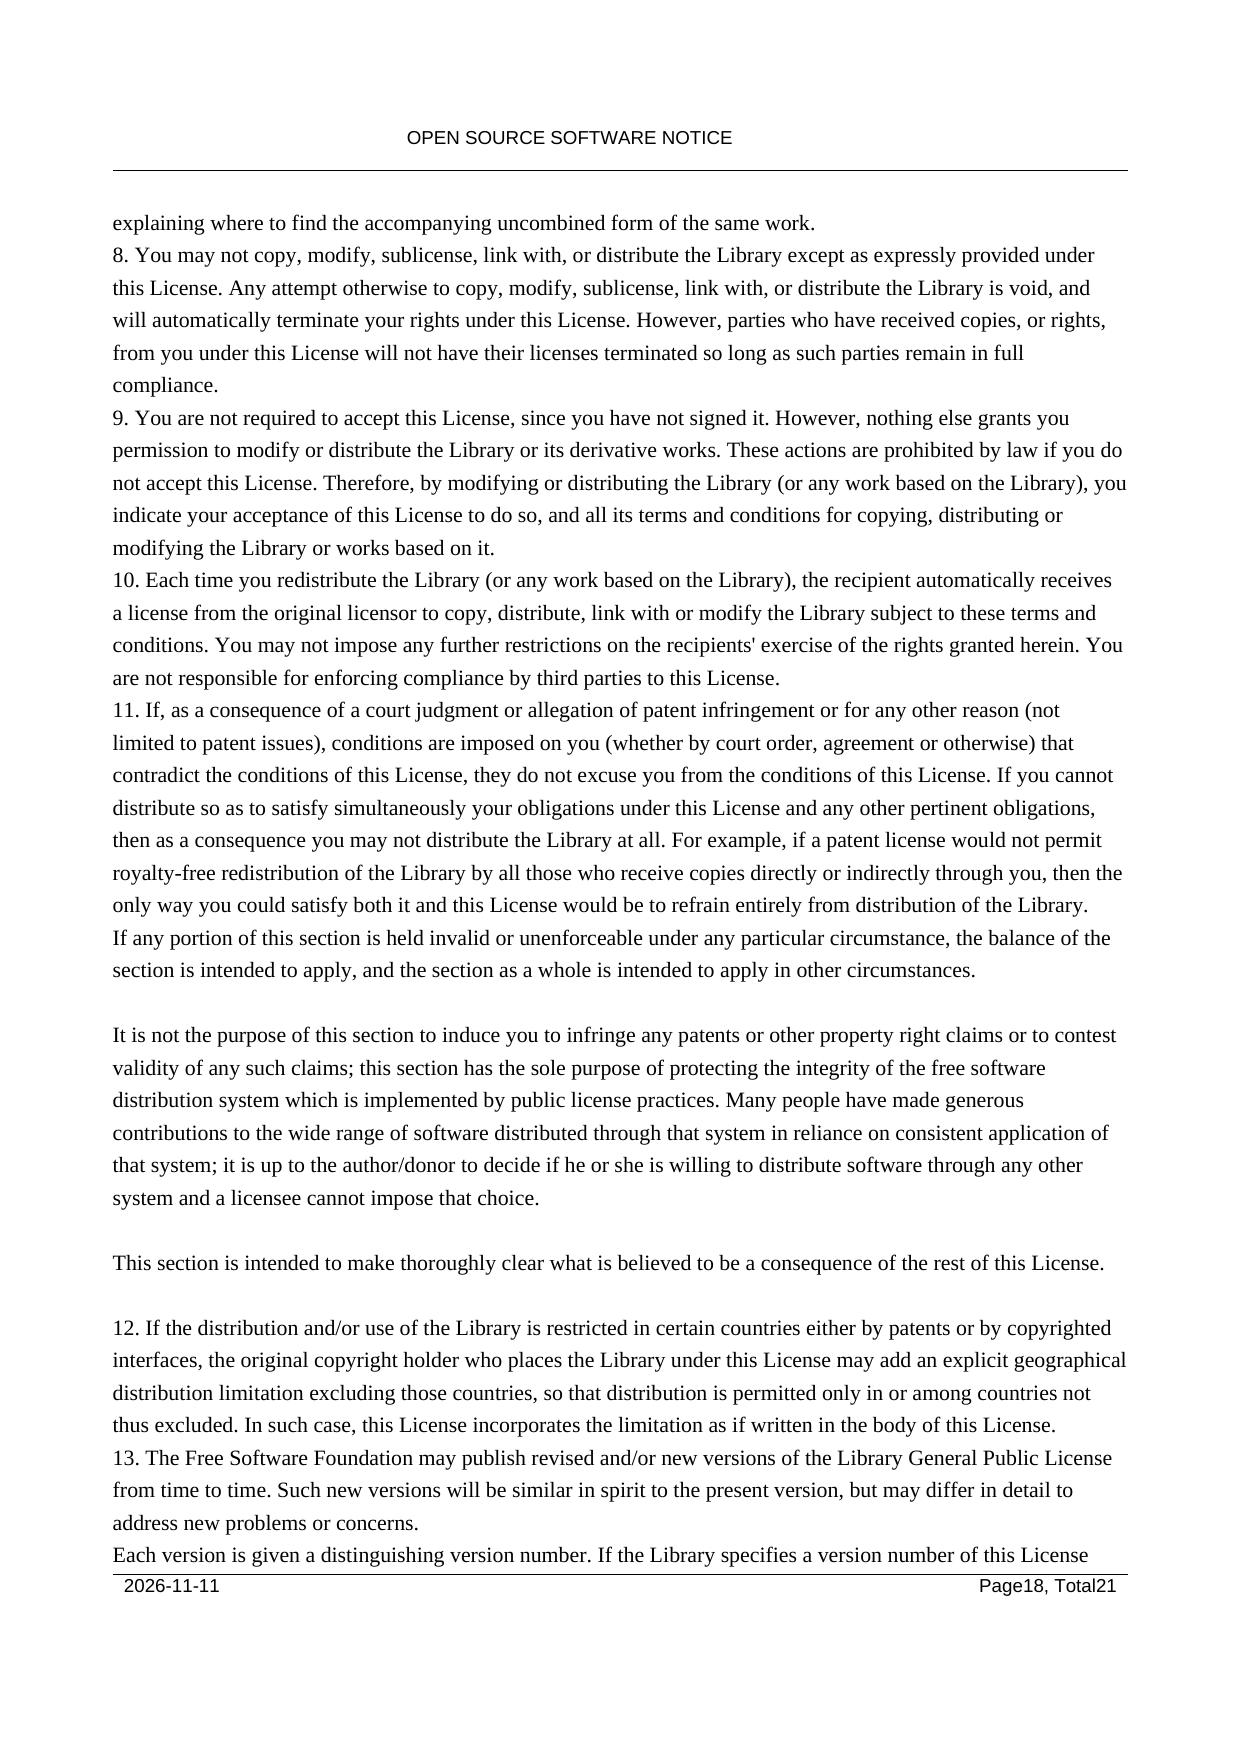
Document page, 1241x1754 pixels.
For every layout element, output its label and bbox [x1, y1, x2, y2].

text [112, 206, 1128, 1571]
